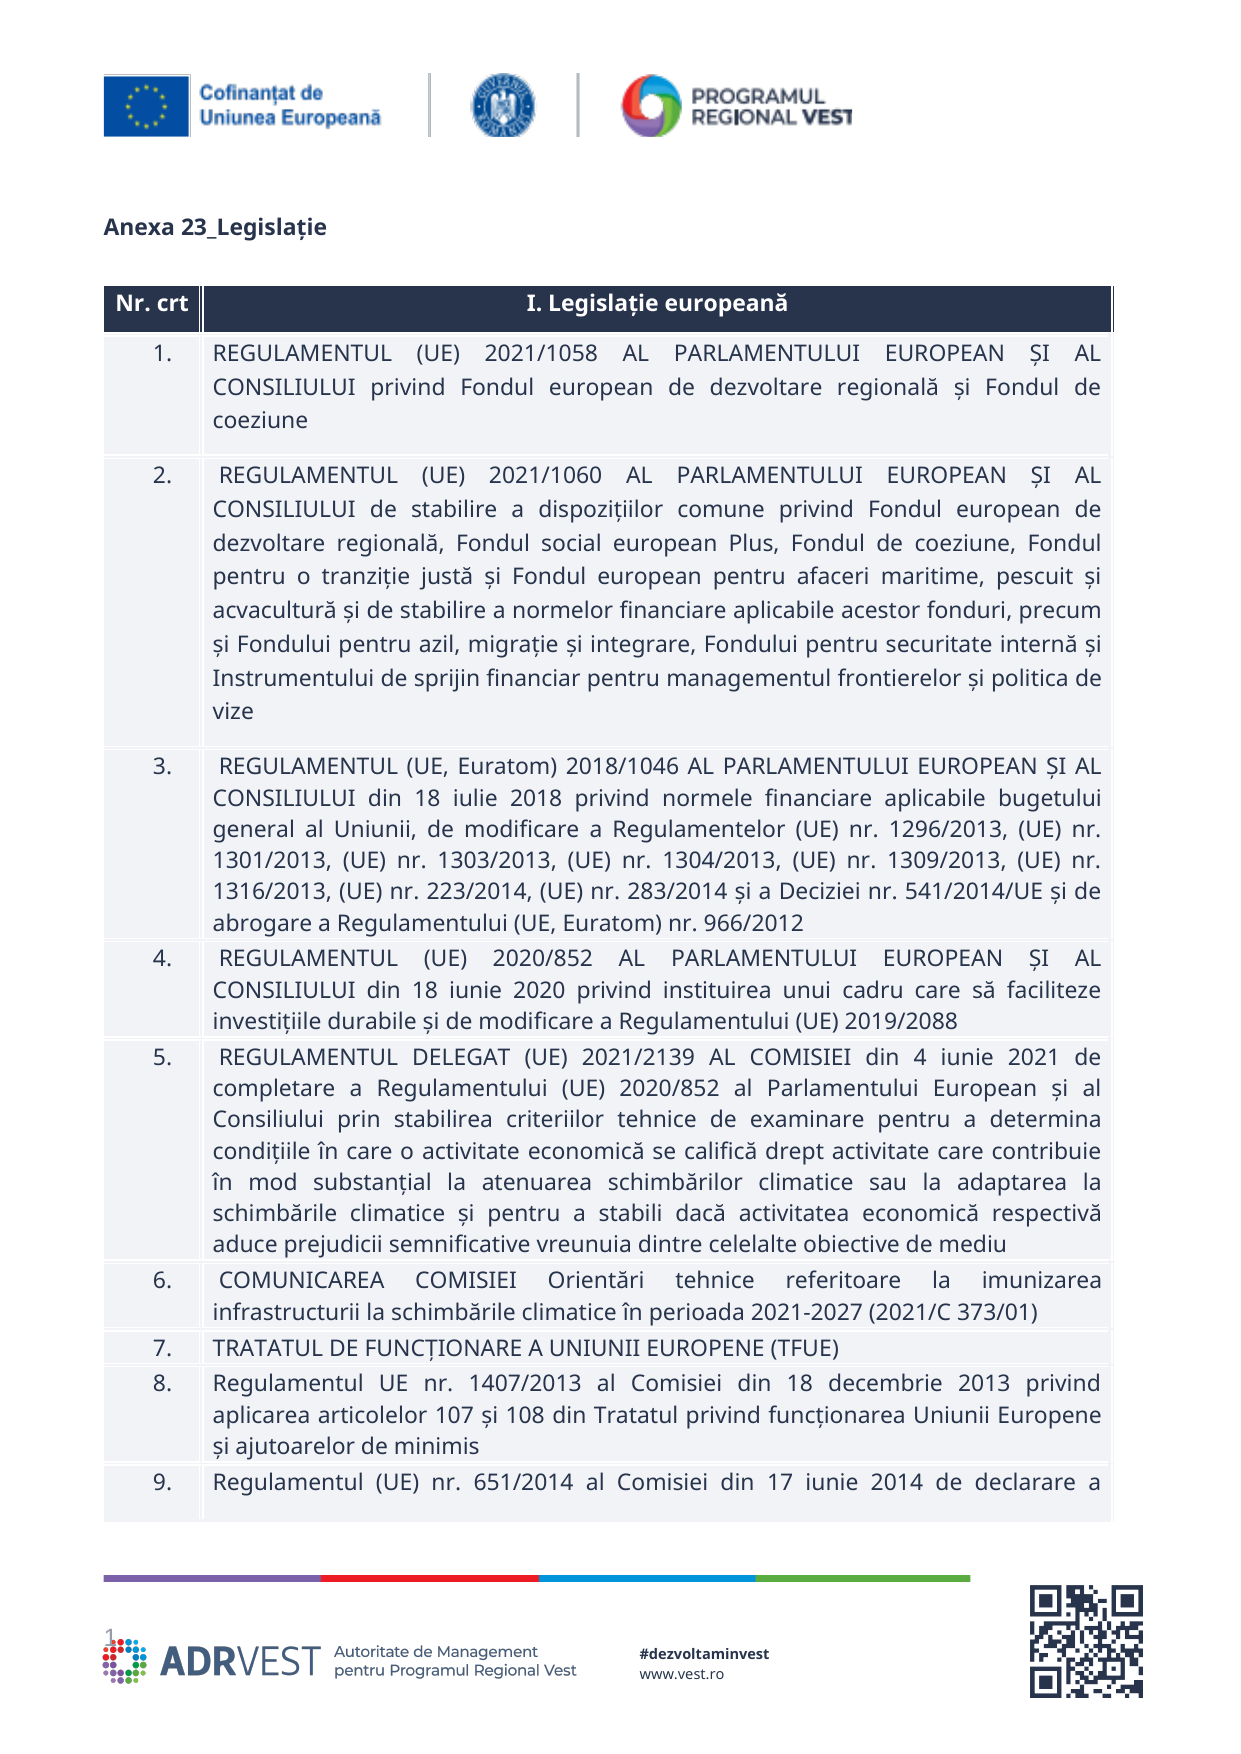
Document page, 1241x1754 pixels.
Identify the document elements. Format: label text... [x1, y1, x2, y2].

table_cell REGULAMENTUL DELEGAT (UE) 2021/2139 AL COMISIEI din 4 iunie 2021 de completare a Regulamentului (UE) 2020/852 al Parlamentului European și al Consiliului prin stabilirea criteriilor tehnice de examinare pentru a determina condițiile în care o activitate economică se califică drept activitate care contribuie în mod substanțial la atenuarea schimbărilor climatice sau la adaptarea la schimbările climatice și pentru a stabili dacă activitatea economică respectivă aduce prejudicii semnificative vreunuia dintre celelalte obiective de mediu [201, 1036, 1114, 1259]
picture [93, 1636, 582, 1687]
table_cell [104, 1332, 199, 1363]
table_cell REGULAMENTUL (UE) 2021/1058 AL PARLAMENTULUI EUROPEAN ȘI AL CONSILIULUI privind Fondul european de dezvoltare regională și Fondul de coeziune [201, 332, 1114, 454]
table_cell REGULAMENTUL (UE) 2020/852 AL PARLAMENTULUI EUROPEAN ȘI AL CONSILIULUI din 18 iunie 2020 privind instituirea unui cadru care să faciliteze investițiile durabile și de modificare a Regulamentului (UE) 2019/2088 [201, 938, 1114, 1036]
table_cell [104, 1264, 199, 1327]
table_header Nr. crt [104, 286, 199, 332]
table_cell REGULAMENTUL (UE) 2021/1060 AL PARLAMENTULUI EUROPEAN ȘI AL CONSILIULUI de stabilire a dispozițiilor comune privind Fondul european de dezvoltare regională, Fondul social european Plus, Fondul de coeziune, Fondul pentru o tranziție justă și Fondul european pentru afaceri maritime, pescuit și acvacultură și de stabilire a normelor financiare aplicabile acestor fonduri, precum și Fondului pentru azil, migrație și integrare, Fondului pentru securitate internă și Instrumentului de sprijin financiar pentru managementul frontierelor și politica de vize [201, 454, 1114, 746]
table_cell COMUNICAREA COMISIEI Orientări tehnice referitoare la imunizarea infrastructurii la schimbările climatice în perioada 2021-2027 (2021/C 373/01) [201, 1260, 1114, 1327]
picture [1021, 1576, 1152, 1707]
table_cell [104, 1367, 199, 1461]
table_cell Regulamentul UE nr. 1407/2013 al Comisiei din 18 decembrie 2013 privind aplicarea articolelor 107 și 108 din Tratatul privind funcționarea Uniunii Europene și ajutoarelor de minimis [201, 1363, 1114, 1461]
table_cell [104, 459, 199, 746]
table_cell REGULAMENTUL (UE, Euratom) 2018/1046 AL PARLAMENTULUI EUROPEAN ȘI AL CONSILIULUI din 18 iulie 2018 privind normele financiare aplicabile bugetului general al Uniunii, de modificare a Regulamentelor (UE) nr. 1296/2013, (UE) nr. 1301/2013, (UE) nr. 1303/2013, (UE) nr. 1304/2013, (UE) nr. 1309/2013, (UE) nr. 1316/2013, (UE) nr. 223/2014, (UE) nr. 283/2014 și a Deciziei nr. 541/2014/UE și de abrogare a Regulamentului (UE, Euratom) nr. 966/2012 [201, 746, 1114, 938]
table_cell [104, 750, 199, 938]
table_header I. Legislație europeană [204, 286, 1111, 332]
table_cell [104, 1041, 199, 1259]
table_cell [104, 942, 199, 1036]
table_cell TRATATUL DE FUNCȚIONARE A UNIUNII EUROPENE (TFUE) [201, 1327, 1114, 1363]
subtitle Anexa 23_Legislație [103, 211, 1122, 242]
table_cell [104, 1466, 201, 1522]
table_cell [104, 337, 199, 454]
